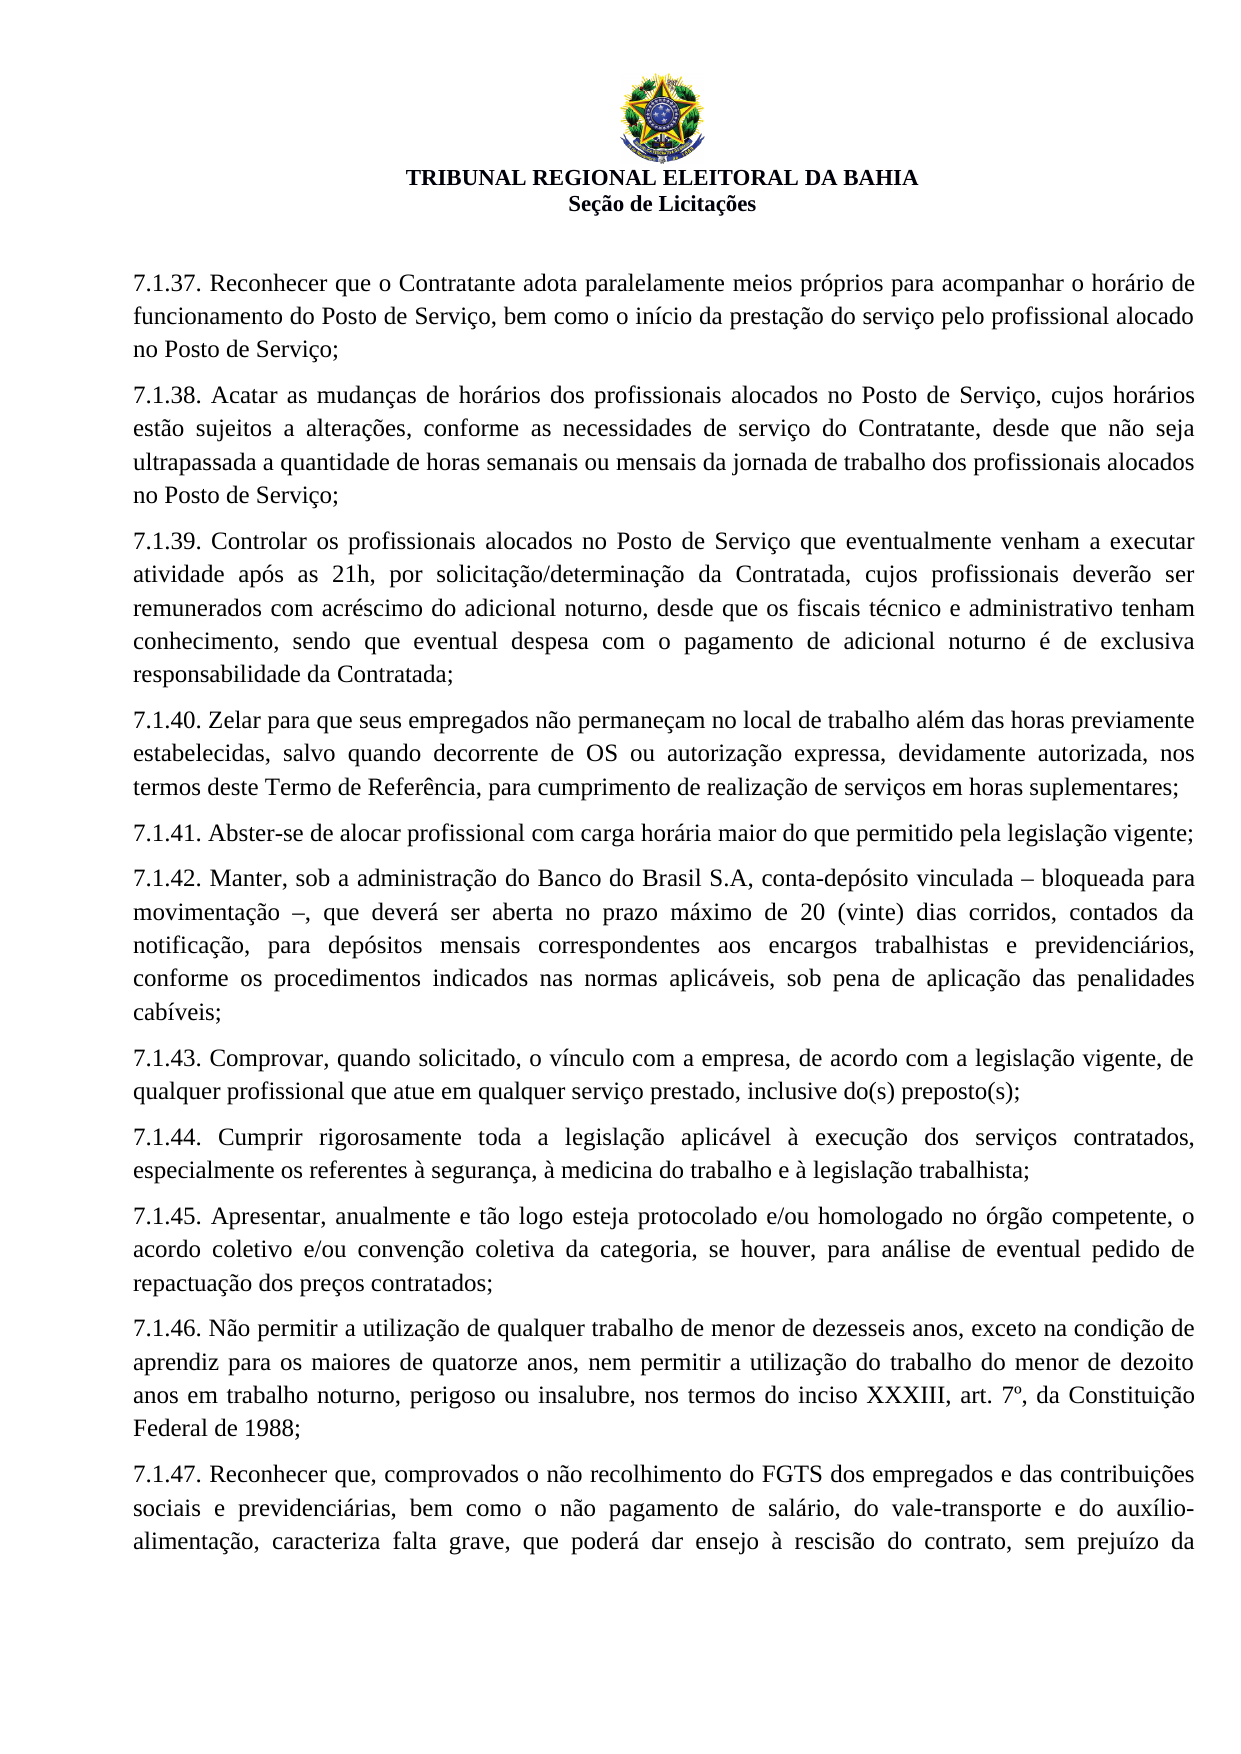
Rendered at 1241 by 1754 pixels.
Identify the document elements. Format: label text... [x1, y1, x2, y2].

text 7.1.37. Reconhecer que o Contratante adota paralelamente meios próprios para acompanhar o horário de funcionamento do Posto de Serviço, bem como o início da prestação do serviço pelo profissional alocado no Posto de Serviço; [133, 264, 1196, 364]
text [133, 1456, 1196, 1556]
text 7.1.39. Controlar os profissionais alocados no Posto de Serviço que eventualmente venham a executar atividade após as 21h, por solicitação/determinação da Contratada, cujos profissionais deverão ser remunerados com acréscimo do adicional noturno, desde que os fiscais técnico e administrativo tenham conhecimento, sendo que eventual despesa com o pagamento de adicional noturno é de exclusiva responsabilidade da Contratada; [133, 523, 1196, 689]
text 7.1.45. Apresentar, anualmente e tão logo esteja protocolado e/ou homologado no órgão competente, o acordo coletivo e/ou convenção coletiva da categoria, se houver, para análise de eventual pedido de repactuação dos preços contratados; [133, 1198, 1196, 1298]
text 7.1.43. Comprovar, quando solicitado, o vínculo com a empresa, de acordo com a legislação vigente, de qualquer profissional que atue em qualquer serviço prestado, inclusive do(s) preposto(s); [133, 1039, 1196, 1106]
text 7.1.46. Não permitir a utilização de qualquer trabalho de menor de dezesseis anos, exceto na condição de aprendiz para os maiores de quatorze anos, nem permitir a utilização do trabalho do menor de dezoito anos em trabalho noturno, perigoso ou insalubre, nos termos do inciso XXXIII, art. 7º, da Constituição Federal de 1988; [133, 1310, 1196, 1443]
text 7.1.40. Zelar para que seus empregados não permaneçam no local de trabalho além das horas previamente estabelecidas, salvo quando decorrente de OS ou autorização expressa, devidamente autorizada, nos termos deste Termo de Referência, para cumprimento de realização de serviços em horas suplementares; [133, 702, 1196, 802]
text 7.1.42. Manter, sob a administração do Banco do Brasil S.A, conta-depósito vinculada – bloqueada para movimentação –, que deverá ser aberta no prazo máximo de 20 (vinte) dias corridos, contados da notificação, para depósitos mensais correspondentes aos encargos trabalhistas e previdenciários, conforme os procedimentos indicados nas normas aplicáveis, sob pena de aplicação das penalidades cabíveis; [133, 860, 1196, 1027]
text 7.1.44. Cumprir rigorosamente toda a legislação aplicável à execução dos serviços contratados, especialmente os referentes à segurança, à medicina do trabalho e à legislação trabalhista; [133, 1118, 1196, 1185]
text 7.1.38. Acatar as mudanças de horários dos profissionais alocados no Posto de Serviço, cujos horários estão sujeitos a alterações, conforme as necessidades de serviço do Contratante, desde que não seja ultrapassada a quantidade de horas semanais ou mensais da jornada de trabalho dos profissionais alocados no Posto de Serviço; [133, 377, 1196, 510]
text 7.1.41. Abster-se de alocar profissional com carga horária maior do que permitido pela legislação vigente; [133, 814, 1196, 848]
